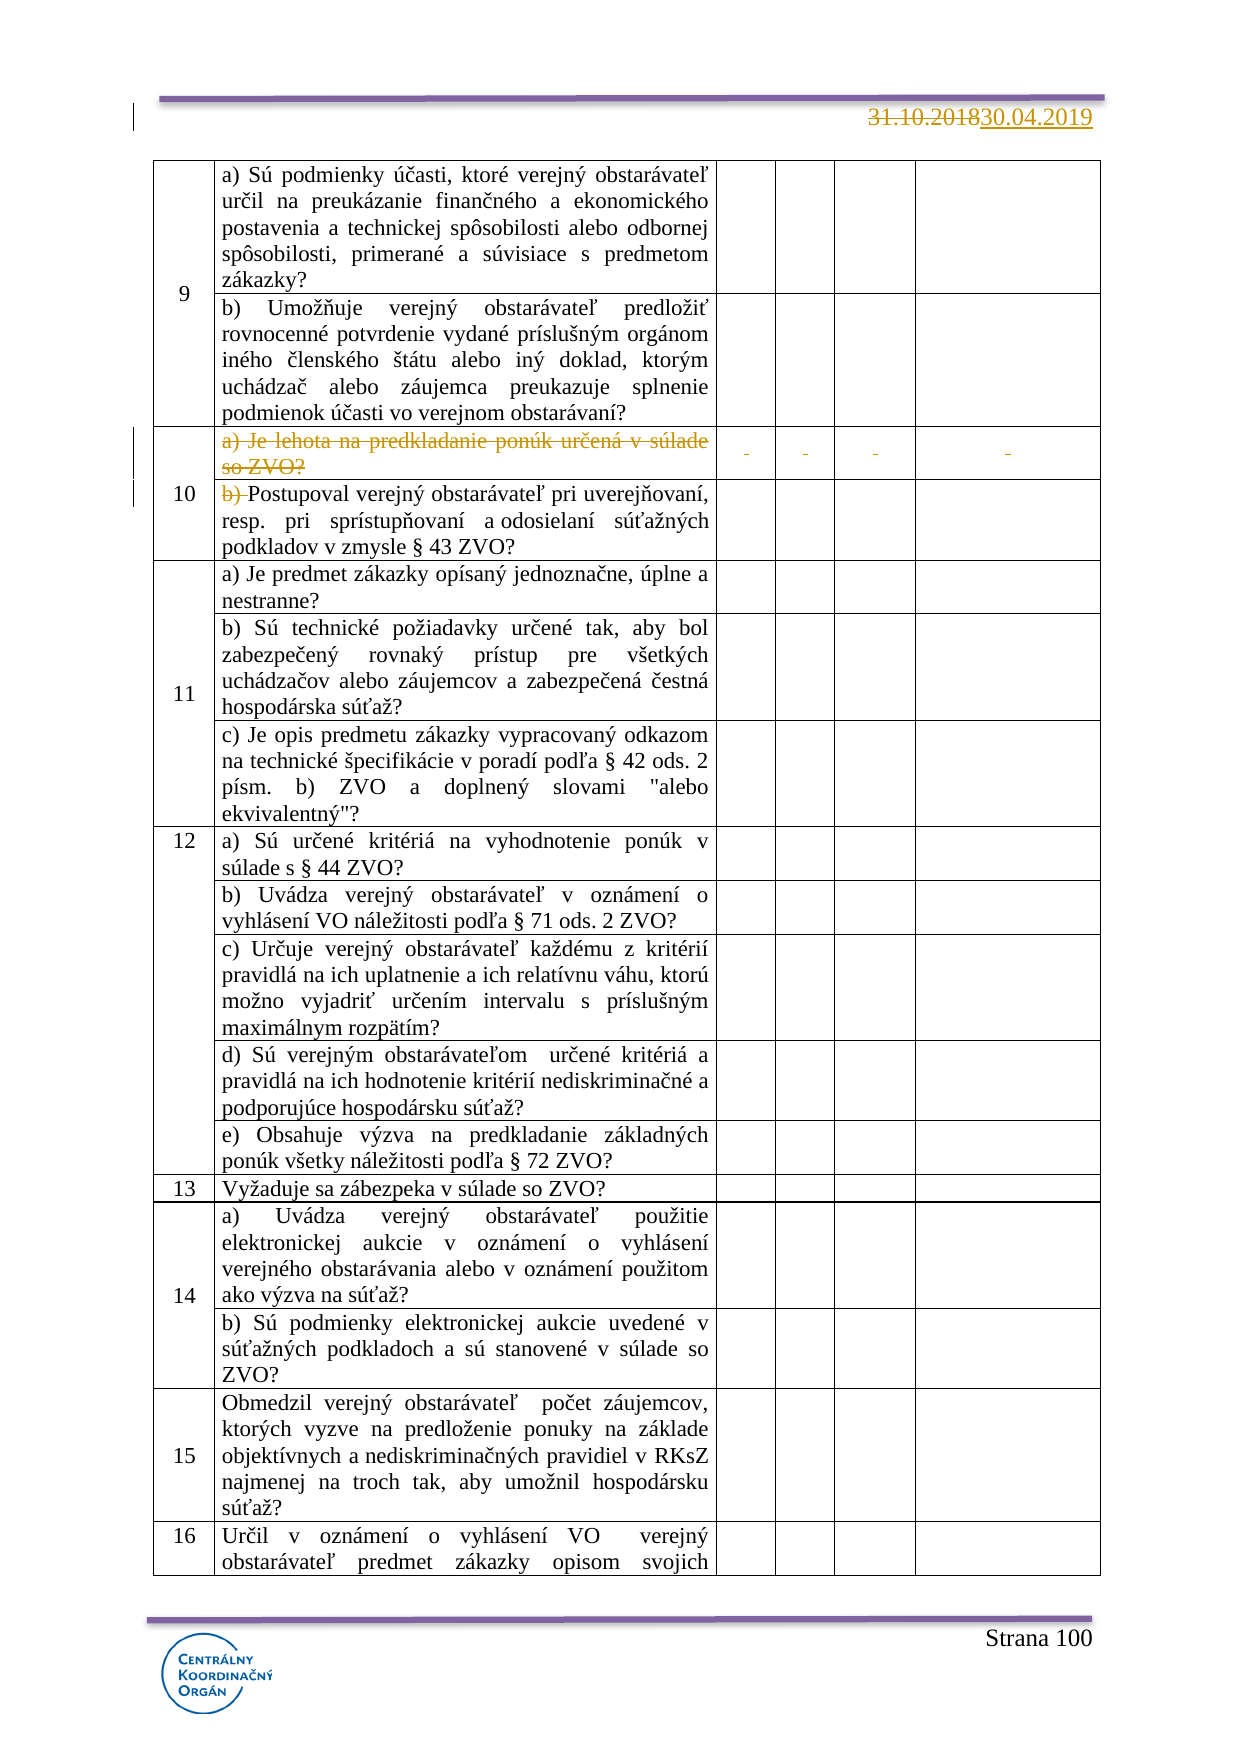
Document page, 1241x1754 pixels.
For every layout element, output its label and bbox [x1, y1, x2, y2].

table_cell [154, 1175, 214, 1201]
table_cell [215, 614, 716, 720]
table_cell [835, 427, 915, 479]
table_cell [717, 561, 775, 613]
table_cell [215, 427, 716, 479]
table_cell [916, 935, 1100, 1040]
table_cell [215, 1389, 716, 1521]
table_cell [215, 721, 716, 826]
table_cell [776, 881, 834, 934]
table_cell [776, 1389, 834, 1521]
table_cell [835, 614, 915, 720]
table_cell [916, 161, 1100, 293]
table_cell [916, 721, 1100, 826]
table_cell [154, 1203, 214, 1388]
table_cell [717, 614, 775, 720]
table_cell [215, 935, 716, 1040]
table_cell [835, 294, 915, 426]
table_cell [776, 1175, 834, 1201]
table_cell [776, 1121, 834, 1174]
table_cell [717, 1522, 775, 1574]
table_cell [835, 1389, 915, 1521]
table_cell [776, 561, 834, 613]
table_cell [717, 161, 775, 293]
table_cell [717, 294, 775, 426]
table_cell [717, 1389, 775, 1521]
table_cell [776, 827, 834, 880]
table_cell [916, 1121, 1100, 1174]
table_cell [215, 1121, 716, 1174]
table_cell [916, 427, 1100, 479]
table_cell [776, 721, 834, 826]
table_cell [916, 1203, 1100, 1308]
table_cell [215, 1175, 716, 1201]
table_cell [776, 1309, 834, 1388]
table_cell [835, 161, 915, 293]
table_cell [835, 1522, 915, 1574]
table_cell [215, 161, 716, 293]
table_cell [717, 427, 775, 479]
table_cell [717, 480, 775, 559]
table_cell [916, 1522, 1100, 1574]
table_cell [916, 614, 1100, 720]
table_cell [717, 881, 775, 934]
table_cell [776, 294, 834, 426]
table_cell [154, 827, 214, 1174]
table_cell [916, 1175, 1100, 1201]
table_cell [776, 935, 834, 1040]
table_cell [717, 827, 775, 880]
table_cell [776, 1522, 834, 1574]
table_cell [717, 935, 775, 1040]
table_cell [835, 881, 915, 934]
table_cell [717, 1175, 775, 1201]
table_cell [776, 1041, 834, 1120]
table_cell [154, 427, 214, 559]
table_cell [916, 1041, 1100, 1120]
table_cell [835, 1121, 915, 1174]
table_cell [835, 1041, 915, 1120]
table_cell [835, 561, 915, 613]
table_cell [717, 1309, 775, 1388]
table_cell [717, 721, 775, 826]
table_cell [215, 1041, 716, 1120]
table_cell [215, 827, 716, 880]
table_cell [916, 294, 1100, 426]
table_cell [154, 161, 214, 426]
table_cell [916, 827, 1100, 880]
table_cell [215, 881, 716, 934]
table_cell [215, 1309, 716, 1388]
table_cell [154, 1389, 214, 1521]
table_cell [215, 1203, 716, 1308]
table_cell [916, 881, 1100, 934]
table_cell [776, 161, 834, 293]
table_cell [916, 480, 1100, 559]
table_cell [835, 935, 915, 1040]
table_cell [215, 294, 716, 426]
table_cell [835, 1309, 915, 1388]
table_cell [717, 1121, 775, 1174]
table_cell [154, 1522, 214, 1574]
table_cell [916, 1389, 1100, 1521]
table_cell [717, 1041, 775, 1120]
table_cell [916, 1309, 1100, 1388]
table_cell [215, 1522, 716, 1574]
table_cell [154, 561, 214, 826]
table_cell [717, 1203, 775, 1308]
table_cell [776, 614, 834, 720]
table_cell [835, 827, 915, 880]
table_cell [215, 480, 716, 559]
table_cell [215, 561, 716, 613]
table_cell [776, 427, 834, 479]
picture [159, 1631, 272, 1713]
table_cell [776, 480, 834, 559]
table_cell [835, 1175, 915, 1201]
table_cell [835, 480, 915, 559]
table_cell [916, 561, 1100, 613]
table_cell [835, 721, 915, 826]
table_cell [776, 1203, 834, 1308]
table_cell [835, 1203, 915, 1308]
